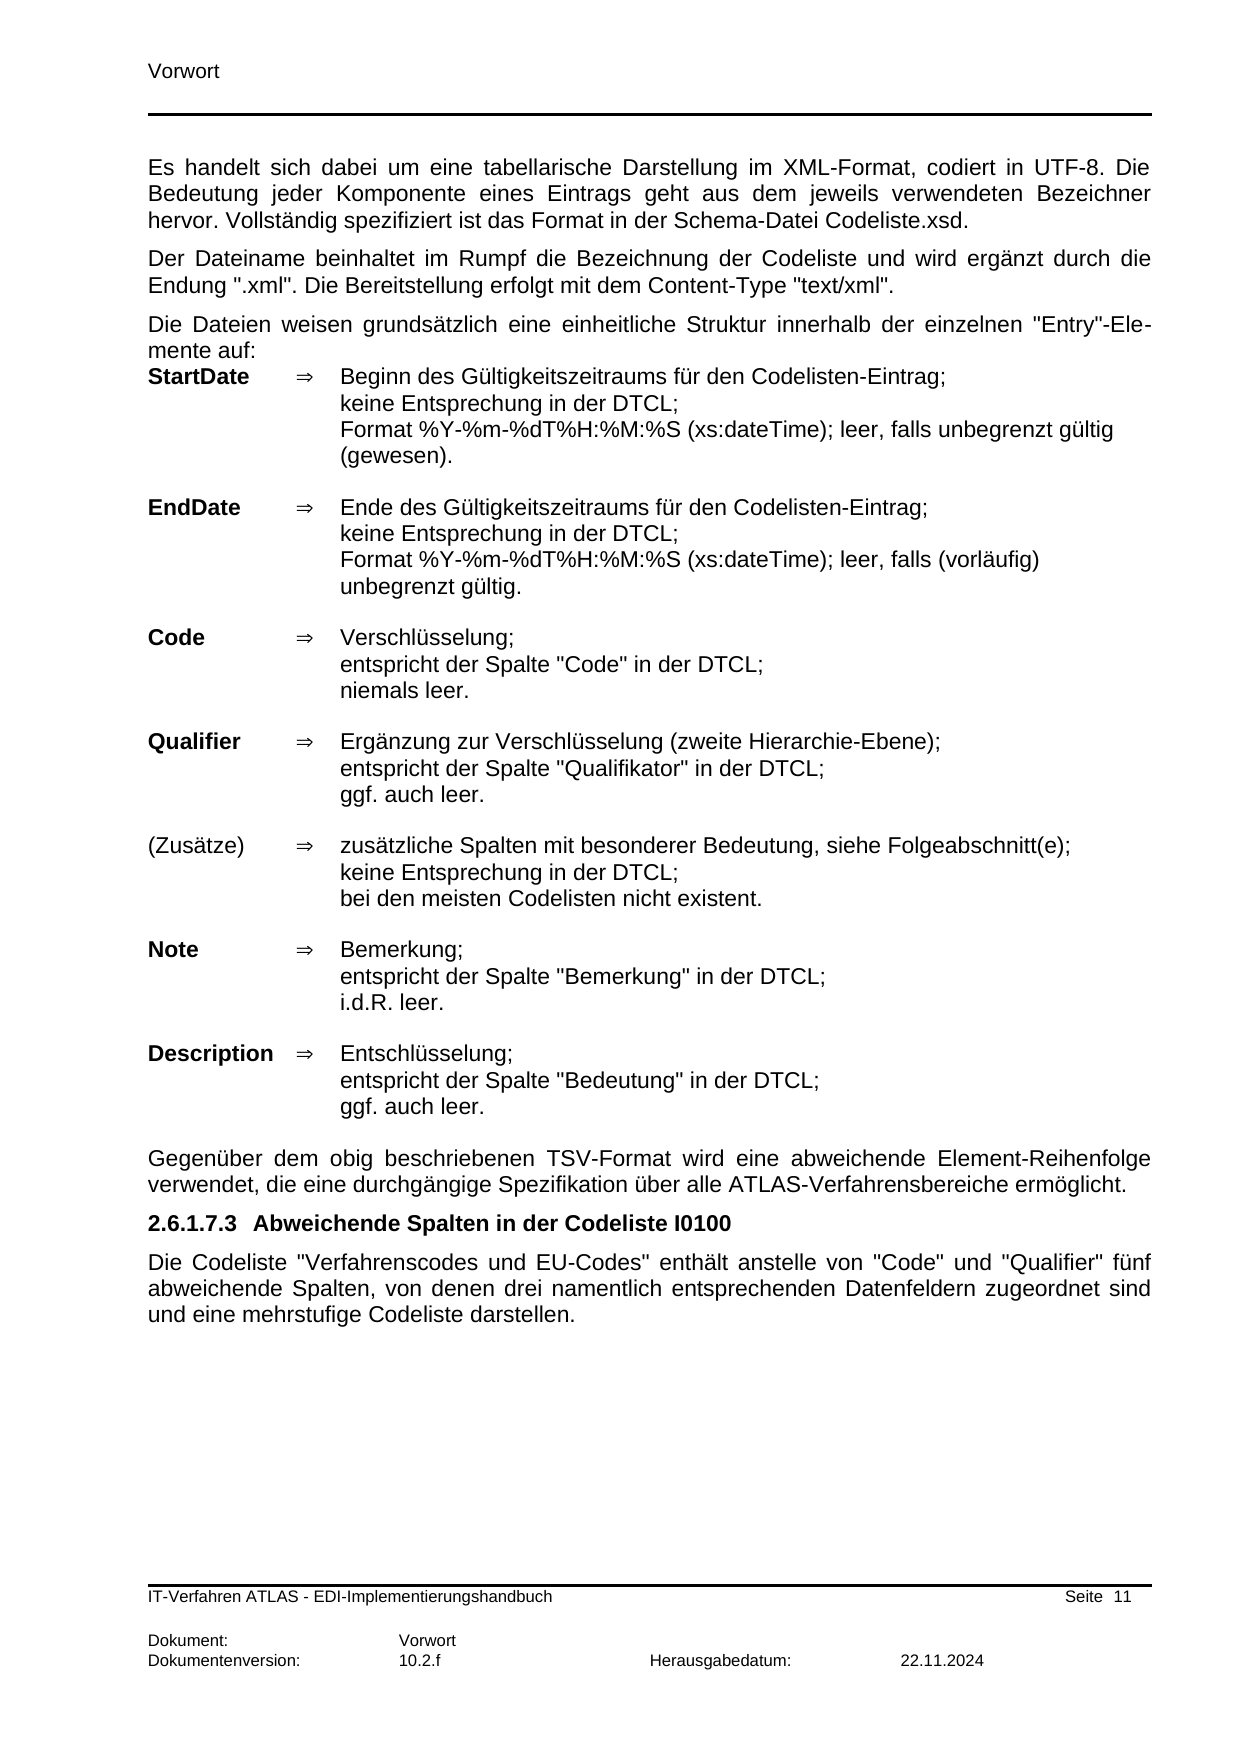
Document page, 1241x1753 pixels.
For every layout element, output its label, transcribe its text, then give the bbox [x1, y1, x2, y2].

text Die Dateien weisen grundsätzlich eine einheitliche Struktur innerhalb der einzelnen "Entry"-Elemente auf: [148, 311, 1152, 363]
text Description Entschlüsselung; entspricht der Spalte "Bedeutung" in der DTCL; ggf. auch leer. [148, 1040, 1152, 1119]
text StartDate Beginn des Gültigkeitszeitraums für den Codelisten-Eintrag; keine Entsprechung in der DTCL; Format %Y-%m-%dT%H:%M:%S (xs:dateTime); leer, falls unbegrenzt gültig (gewesen). [148, 363, 1152, 469]
text Die Codeliste "Verfahrenscodes und EU-Codes" enthält anstelle von "Code" und "Qualifier" fünf abweichende Spalten, von denen drei namentlich entsprechenden Datenfeldern zugeordnet sind und eine mehrstufige Codeliste darstellen. [148, 1248, 1152, 1328]
text EndDate Ende des Gültigkeitszeitraums für den Codelisten-Eintrag; keine Entsprechung in der DTCL; Format %Y-%m-%dT%H:%M:%S (xs:dateTime); leer, falls (vorläufig) unbegrenzt gültig. [148, 494, 1152, 599]
text Der Dateiname beinhaltet im Rumpf die Bezeichnung der Codeliste und wird ergänzt durch die Endung ".xml". Die Bereitstellung erfolgt mit dem Content-Type "text/xml". [148, 245, 1152, 298]
text Note Bemerkung; entspricht der Spalte "Bemerkung" in der DTCL; i.d.R. leer. [148, 936, 1152, 1015]
text Code Verschlüsselung; entspricht der Spalte "Code" in der DTCL; niemals leer. [148, 624, 1152, 703]
text Es handelt sich dabei um eine tabellarische Darstellung im XML-Format, codiert in UTF-8. Die Bedeutung jeder Komponente eines Eintrags geht aus dem jeweils verwendeten Bezeichner hervor. Vollständig spezifiziert ist das Format in der Schema-Datei Codeliste.xsd. [148, 154, 1152, 233]
text Qualifier Ergänzung zur Verschlüsselung (zweite Hierarchie-Ebene); entspricht der Spalte "Qualifikator" in der DTCL; ggf. auch leer. [148, 728, 1152, 807]
subtitle Abweichende Spalten in der Codeliste I0100 [148, 1210, 1152, 1236]
text (Zusätze) zusätzliche Spalten mit besonderer Bedeutung, siehe Folgeabschnitt(e); keine Entsprechung in der DTCL; bei den meisten Codelisten nicht existent. [148, 832, 1152, 911]
text Gegenüber dem obig beschriebenen TSV-Format wird eine abweichende Element-Reihenfolge verwendet, die eine durchgängige Spezifikation über alle ATLAS-Verfahrensbereiche ermöglicht. [148, 1144, 1152, 1197]
